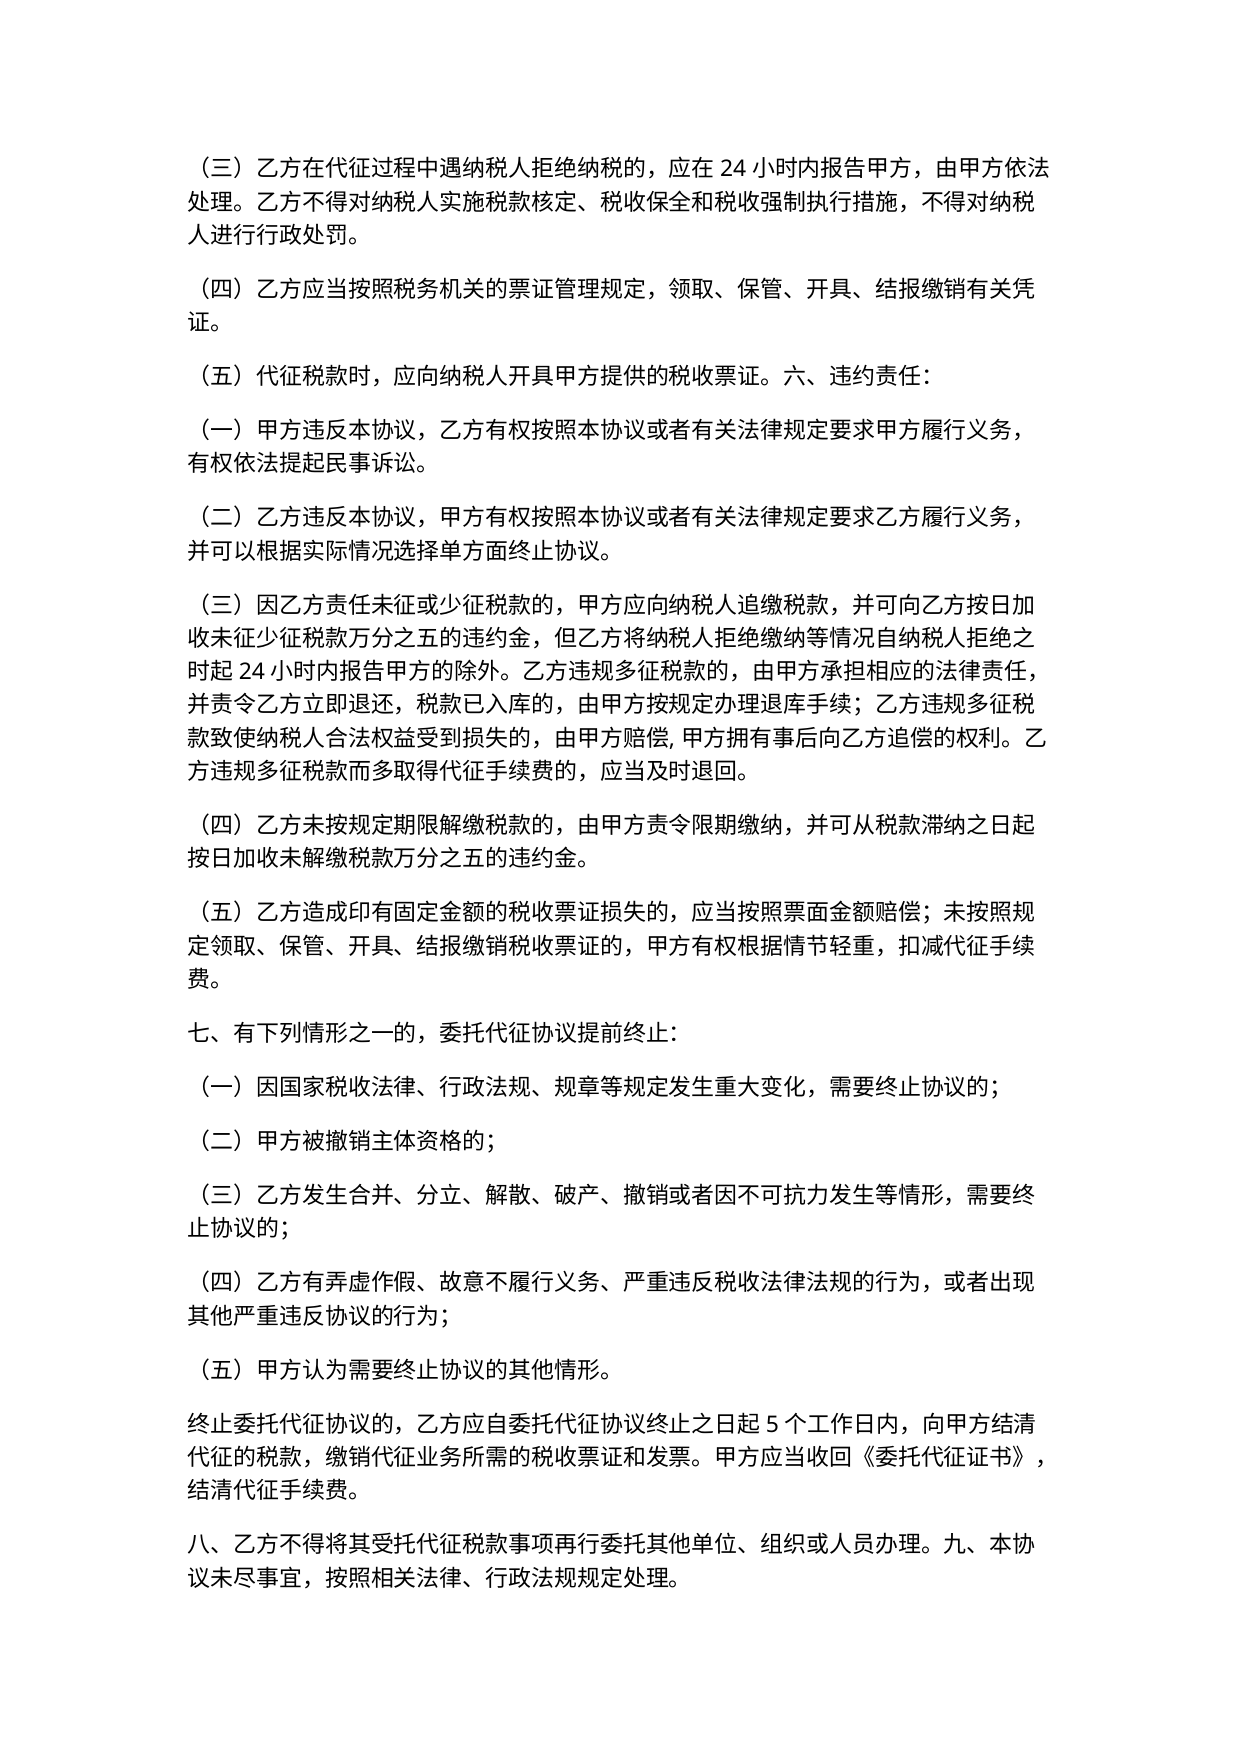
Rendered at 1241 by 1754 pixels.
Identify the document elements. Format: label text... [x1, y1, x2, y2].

text （五）代征税款时，应向纳税人开具甲方提供的税收票证。六、违约责任： [187, 358, 1053, 391]
text （四）乙方应当按照税务机关的票证管理规定，领取、保管、开具、结报缴销有关凭证。 [187, 271, 1053, 337]
text （二）乙方违反本协议，甲方有权按照本协议或者有关法律规定要求乙方履行义务，并可以根据实际情况选择单方面终止协议。 [187, 499, 1053, 566]
text 终止委托代征协议的，乙方应自委托代征协议终止之日起 5 个工作日内，向甲方结清代征的税款，缴销代征业务所需的税收票证和发票。甲方应当收回《委托代征证书》，结清代征手续费。 [187, 1406, 1053, 1505]
text （二）甲方被撤销主体资格的； [187, 1123, 1053, 1156]
text （四）乙方有弄虚作假、故意不履行义务、严重违反税收法律法规的行为，或者出现其他严重违反协议的行为； [187, 1264, 1053, 1331]
text （三）乙方发生合并、分立、解散、破产、撤销或者因不可抗力发生等情形，需要终止协议的； [187, 1177, 1053, 1243]
text 八、乙方不得将其受托代征税款事项再行委托其他单位、组织或人员办理。九、本协议未尽事宜，按照相关法律、行政法规规定处理。 [187, 1526, 1053, 1593]
text （四）乙方未按规定期限解缴税款的，由甲方责令限期缴纳，并可从税款滞纳之日起按日加收未解缴税款万分之五的违约金。 [187, 807, 1053, 873]
text （五）甲方认为需要终止协议的其他情形。 [187, 1352, 1053, 1385]
text （一）甲方违反本协议，乙方有权按照本协议或者有关法律规定要求甲方履行义务，有权依法提起民事诉讼。 [187, 412, 1053, 478]
text 七、有下列情形之一的，委托代征协议提前终止： [187, 1015, 1053, 1048]
text （五）乙方造成印有固定金额的税收票证损失的，应当按照票面金额赔偿；未按照规定领取、保管、开具、结报缴销税收票证的，甲方有权根据情节轻重，扣减代征手续费。 [187, 894, 1053, 994]
text （三）乙方在代征过程中遇纳税人拒绝纳税的，应在 24 小时内报告甲方，由甲方依法处理。乙方不得对纳税人实施税款核定、税收保全和税收强制执行措施，不得对纳税人进行行政处罚。 [187, 150, 1053, 250]
text （一）因国家税收法律、行政法规、规章等规定发生重大变化，需要终止协议的； [187, 1069, 1053, 1102]
text （三）因乙方责任未征或少征税款的，甲方应向纳税人追缴税款，并可向乙方按日加收未征少征税款万分之五的违约金，但乙方将纳税人拒绝缴纳等情况自纳税人拒绝之时起 24 小时内报告甲方的除外。乙方违规多征税款的，由甲方承担相应的法律责任，并责令乙方立即退还，税款已入库的，由甲方按规定办理退库手续；乙方违规多征税款致使纳税人合法权益受到损失的，由甲方赔偿, 甲方拥有事后向乙方追偿的权利。乙方违规多征税款而多取得代征手续费的，应当及时退回。 [187, 587, 1053, 786]
